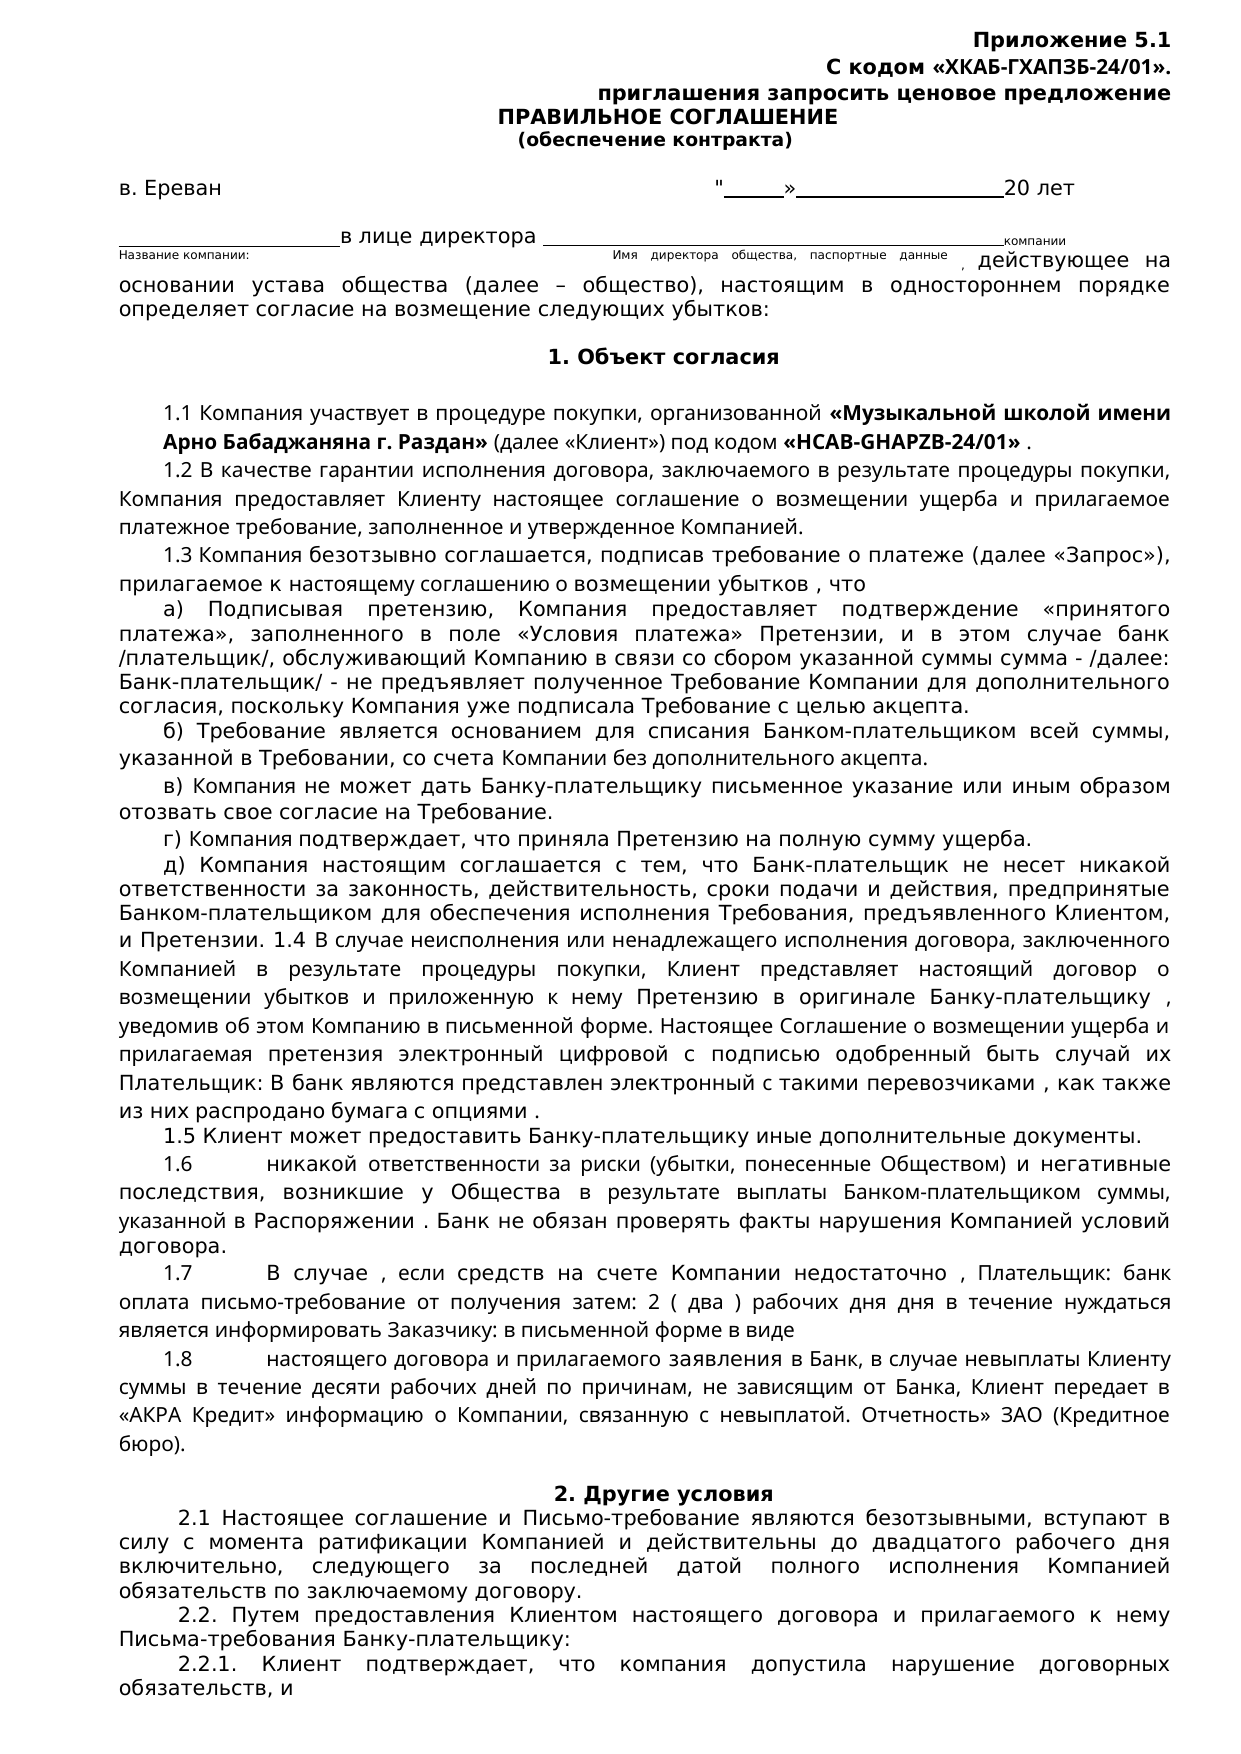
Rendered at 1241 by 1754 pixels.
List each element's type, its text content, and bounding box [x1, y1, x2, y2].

list настоящего договора и прилагаемого заявления в Банк, в случае невыплаты Клиенту суммы в течение десяти рабочих дней по причинам, не зависящим от Банка, Клиент передает в «АКРА Кредит» информацию о Компании, связанную с невыплатой. Отчетность» ЗАО (Кредитное бюро). [118, 1344, 1171, 1457]
text в. Ереван " » 20 лет [118, 176, 1171, 200]
text а) Подписывая претензию, Компания предоставляет подтверждение «принятого платежа», заполненного в поле «Условия платежа» Претензии, и в этом случае банк /плательщик/, обслуживающий Компанию в связи со сбором указанной суммы сумма - /далее: Банк-плательщик/ - не предъявляет полученное Требование Компании для дополнительного согласия, поскольку Компания уже подписала Требование с целью акцепта. [118, 597, 1171, 719]
text д) Компания настоящим соглашается с тем, что Банк-плательщик не несет никакой ответственности за законность, действительность, сроки подачи и действия, предпринятые Банком-плательщиком для обеспечения исполнения Требования, предъявленного Клиентом, и Претензии. 1.4 В случае неисполнения или ненадлежащего исполнения договора, заключенного Компанией в результате процедуры покупки, Клиент представляет настоящий договор о возмещении убытков и приложенную к нему Претензию в оригинале Банку-плательщику , уведомив об этом Компанию в письменной форме. Настоящее Соглашение о возмещении ущерба и прилагаемая претензия электронный цифровой с подписью одобренный быть случай их Плательщик: В банк являются представлен электронный с такими перевозчиками , как также из них распродано бумага с опциями . [118, 853, 1171, 1124]
text 2.2. Путем предоставления Клиентом настоящего договора и прилагаемого к нему Письма-требования Банку-плательщику: [118, 1603, 1171, 1652]
text 1. Объект согласия [156, 345, 1171, 370]
text Название компании: Имя директора общества, паспортные данные , действующее на основании устава общества (далее – общество), настоящим в одностороннем порядке определяет согласие на возмещение следующих убытков: [118, 248, 1171, 321]
text 2.1 Настоящее соглашение и Письмо-требование являются безотзывными, вступают в силу с момента ратификации Компанией и действительны до двадцатого рабочего дня включительно, следующего за последней датой полного исполнения Компанией обязательств по заключаемому договору. [118, 1506, 1171, 1603]
text 1.3 Компания безотзывно соглашается, подписав требование о платеже (далее «Запрос»), прилагаемое к настоящему соглашению о возмещении убытков , что [118, 541, 1171, 597]
text приглашения запросить ценовое предложение [118, 81, 1171, 105]
text 2. Другие условия [156, 1482, 1171, 1506]
text ПРАВИЛЬНОЕ СОГЛАШЕНИЕ [118, 105, 1171, 129]
text в лице директора компании [118, 224, 1171, 248]
text 1.1 Компания участвует в процедуре покупки, организованной «Музыкальной школой имени Арно Бабаджаняна г. Раздан» (далее «Клиент») под кодом «HCAB-GHAPZB-24/01» . [163, 398, 1171, 455]
list никакой ответственности за риски (убытки, понесенные Обществом) и негативные последствия, возникшие у Общества в результате выплаты Банком-плательщиком суммы, указанной в Распоряжении . Банк не обязан проверять факты нарушения Компанией условий договора. [118, 1149, 1171, 1258]
text 1.2 В качестве гарантии исполнения договора, заключаемого в результате процедуры покупки, Компания предоставляет Клиенту настоящее соглашение о возмещении ущерба и прилагаемое платежное требование, заполненное и утвержденное Компанией. [118, 455, 1171, 541]
text в) Компания не может дать Банку-плательщику письменное указание или иным образом отозвать свое согласие на Требование. [118, 772, 1171, 824]
text С кодом «ХКАБ-ГХАПЗБ-24/01». [118, 52, 1171, 81]
text Приложение 5.1 [118, 28, 1171, 52]
text г) Компания подтверждает, что приняла Претензию на полную сумму ущерба. [163, 824, 1171, 853]
text (обеспечение контракта) [118, 129, 1171, 151]
text б) Требование является основанием для списания Банком-плательщиком всей суммы, указанной в Требовании, со счета Компании без дополнительного акцепта. [118, 719, 1171, 772]
list В случае , если средств на счете Компании недостаточно , Плательщик: банк оплата письмо-требование от получения затем: 2 ( два ) рабочих дня дня в течение нуждаться является информировать Заказчику: в письменной форме в виде [118, 1258, 1171, 1344]
text 1.5 Клиент может предоставить Банку-плательщику иные дополнительные документы. [163, 1124, 1171, 1149]
text 2.2.1. Клиент подтверждает, что компания допустила нарушение договорных обязательств, и [118, 1652, 1171, 1700]
